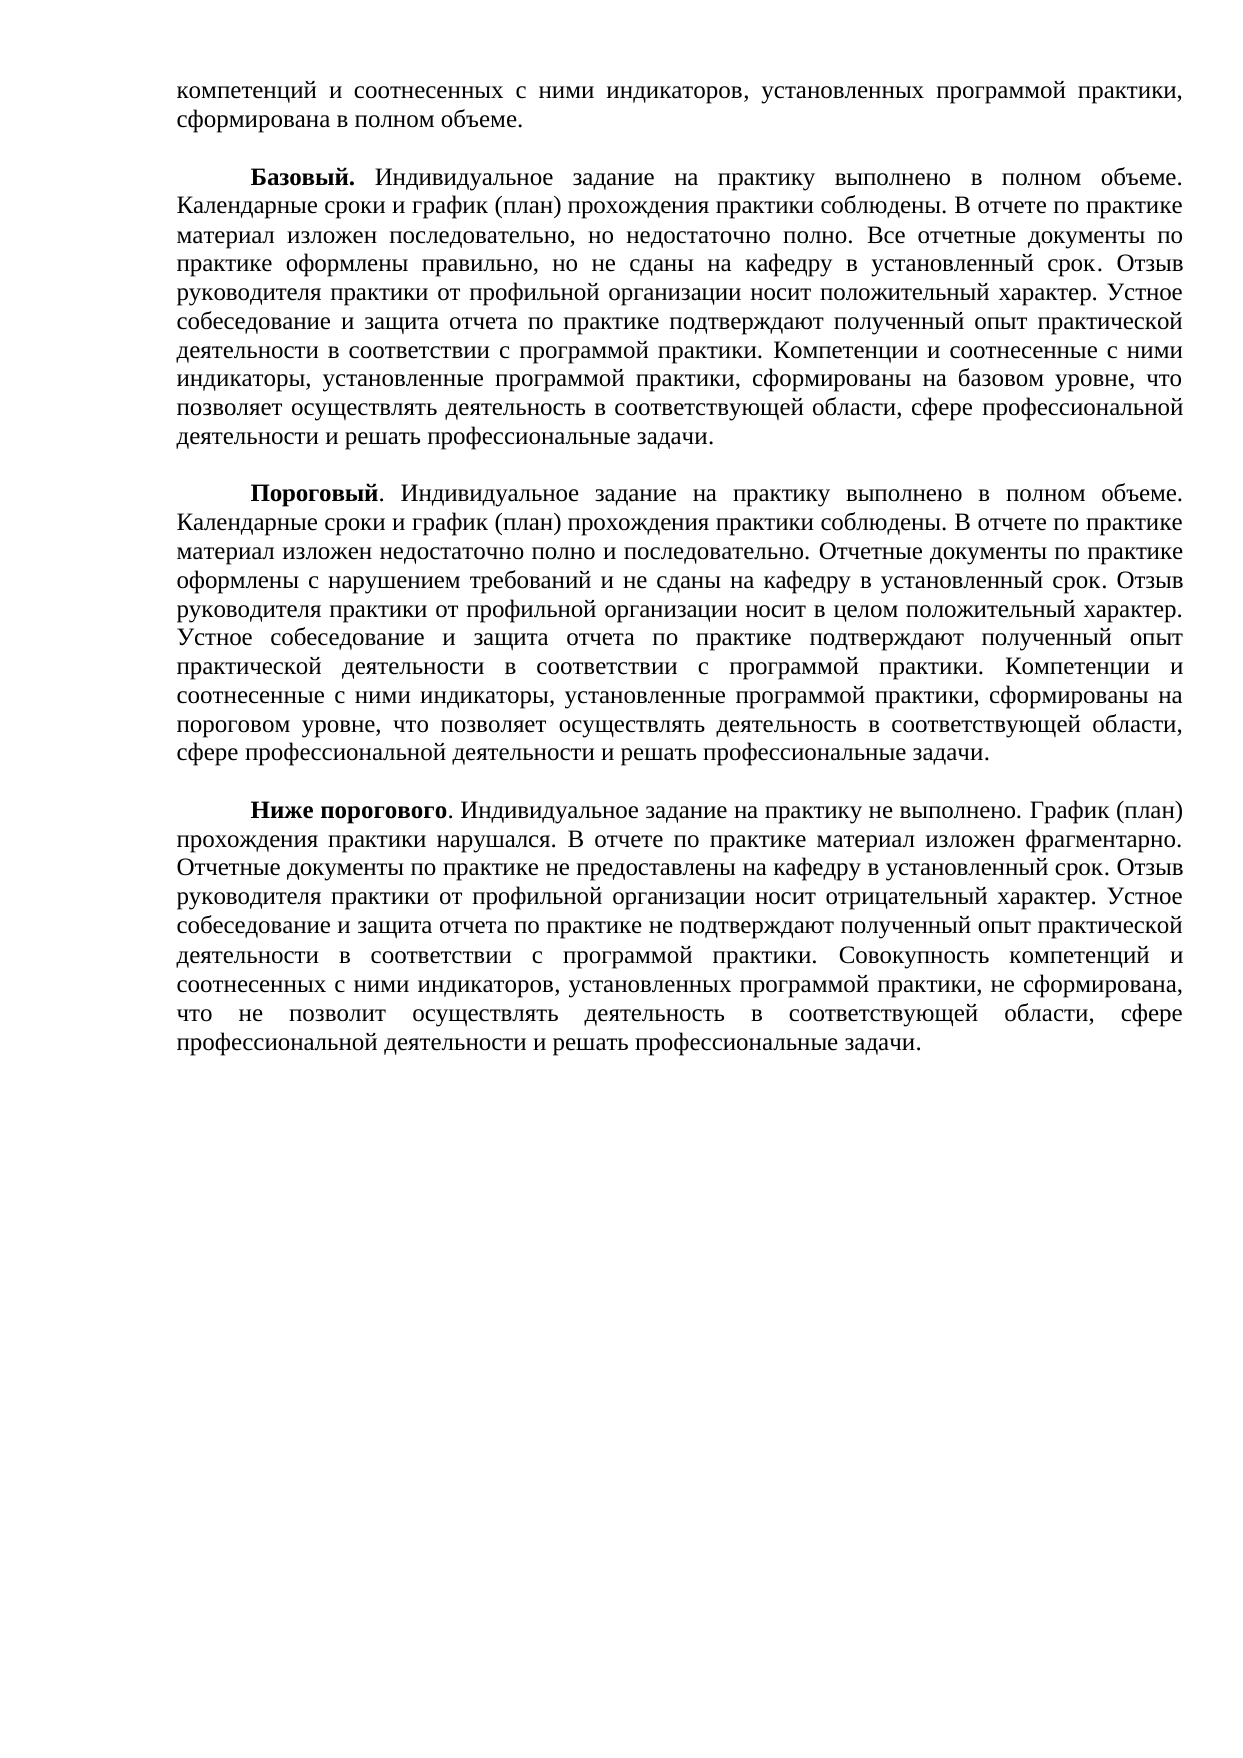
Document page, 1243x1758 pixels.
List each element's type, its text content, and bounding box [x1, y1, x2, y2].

text Базовый. Индивидуальное задание на практику выполнено в полном объеме. Календарные сроки и график (план) прохождения практики соблюдены. В отчете по практике материал изложен последовательно, но недостаточно полно. Все отчетные документы по практике оформлены правильно, но не сданы на кафедру в установленный срок. Отзыв руководителя практики от профильной организации носит положительный характер. Устное собеседование и защита отчета по практике подтверждают полученный опыт практической деятельности в соответствии с программой практики. Компетенции и соотнесенные с ними индикаторы, установленные программой практики, сформированы на базовом уровне, что позволяет осуществлять деятельность в соответствующей области, сфере профессиональной деятельности и решать профессиональные задачи. [176, 162, 1183, 450]
text Ниже порогового. Индивидуальное задание на практику не выполнено. График (план) прохождения практики нарушался. В отчете по практике материал изложен фрагментарно. Отчетные документы по практике не предоставлены на кафедру в установленный срок. Отзыв руководителя практики от профильной организации носит отрицательный характер. Устное собеседование и защита отчета по практике не подтверждают полученный опыт практической деятельности в соответствии с программой практики. Совокупность компетенций и соотнесенных с ними индикаторов, установленных программой практики, не сформирована, что не позволит осуществлять деятельность в соответствующей области, сфере профессиональной деятельности и решать профессиональные задачи. [176, 795, 1183, 1056]
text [176, 74, 1183, 133]
text Пороговый. Индивидуальное задание на практику выполнено в полном объеме. Календарные сроки и график (план) прохождения практики соблюдены. В отчете по практике материал изложен недостаточно полно и последовательно. Отчетные документы по практике оформлены с нарушением требований и не сданы на кафедру в установленный срок. Отзыв руководителя практики от профильной организации носит в целом положительный характер. Устное собеседование и защита отчета по практике подтверждают полученный опыт практической деятельности в соответствии с программой практики. Компетенции и соотнесенные с ними индикаторы, установленные программой практики, сформированы на пороговом уровне, что позволяет осуществлять деятельность в соответствующей области, сфере профессиональной деятельности и решать профессиональные задачи. [176, 478, 1183, 766]
